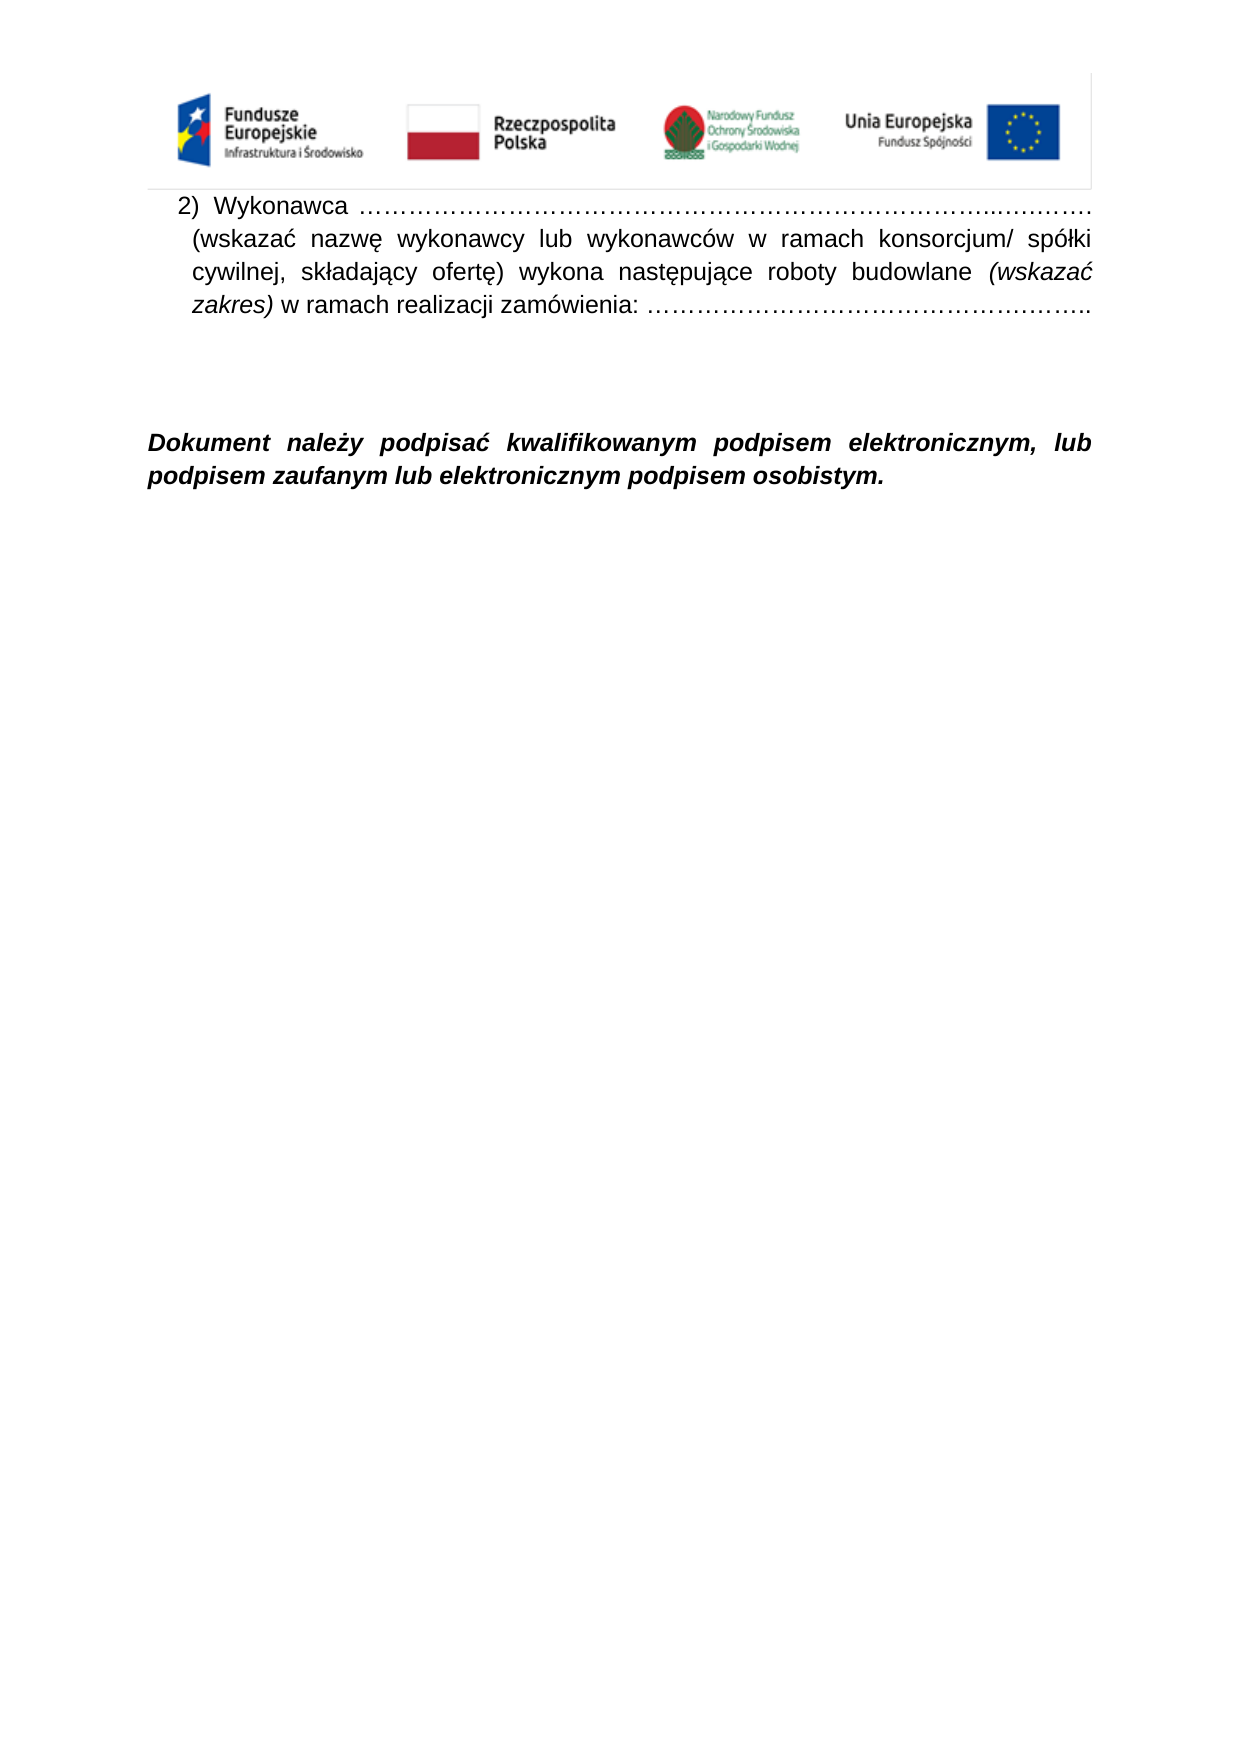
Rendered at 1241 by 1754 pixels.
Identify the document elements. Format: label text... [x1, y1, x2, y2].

picture [147, 73, 1093, 191]
list Wykonawca …………………………………………………………………...….……. (wskazać nazwę wykonawcy lub wykonawców w ramach konsorcjum/ spółki cywilnej, składający ofertę) wykona następujące roboty budowlane (wskazać zakres) w ramach realizacji zamówienia: ……………………………………….…….. [177, 191, 1093, 318]
text Dokument należy podpisać kwalifikowanym podpisem elektronicznym, lub podpisem zaufanym lub elektronicznym podpisem osobistym. [148, 428, 1093, 490]
